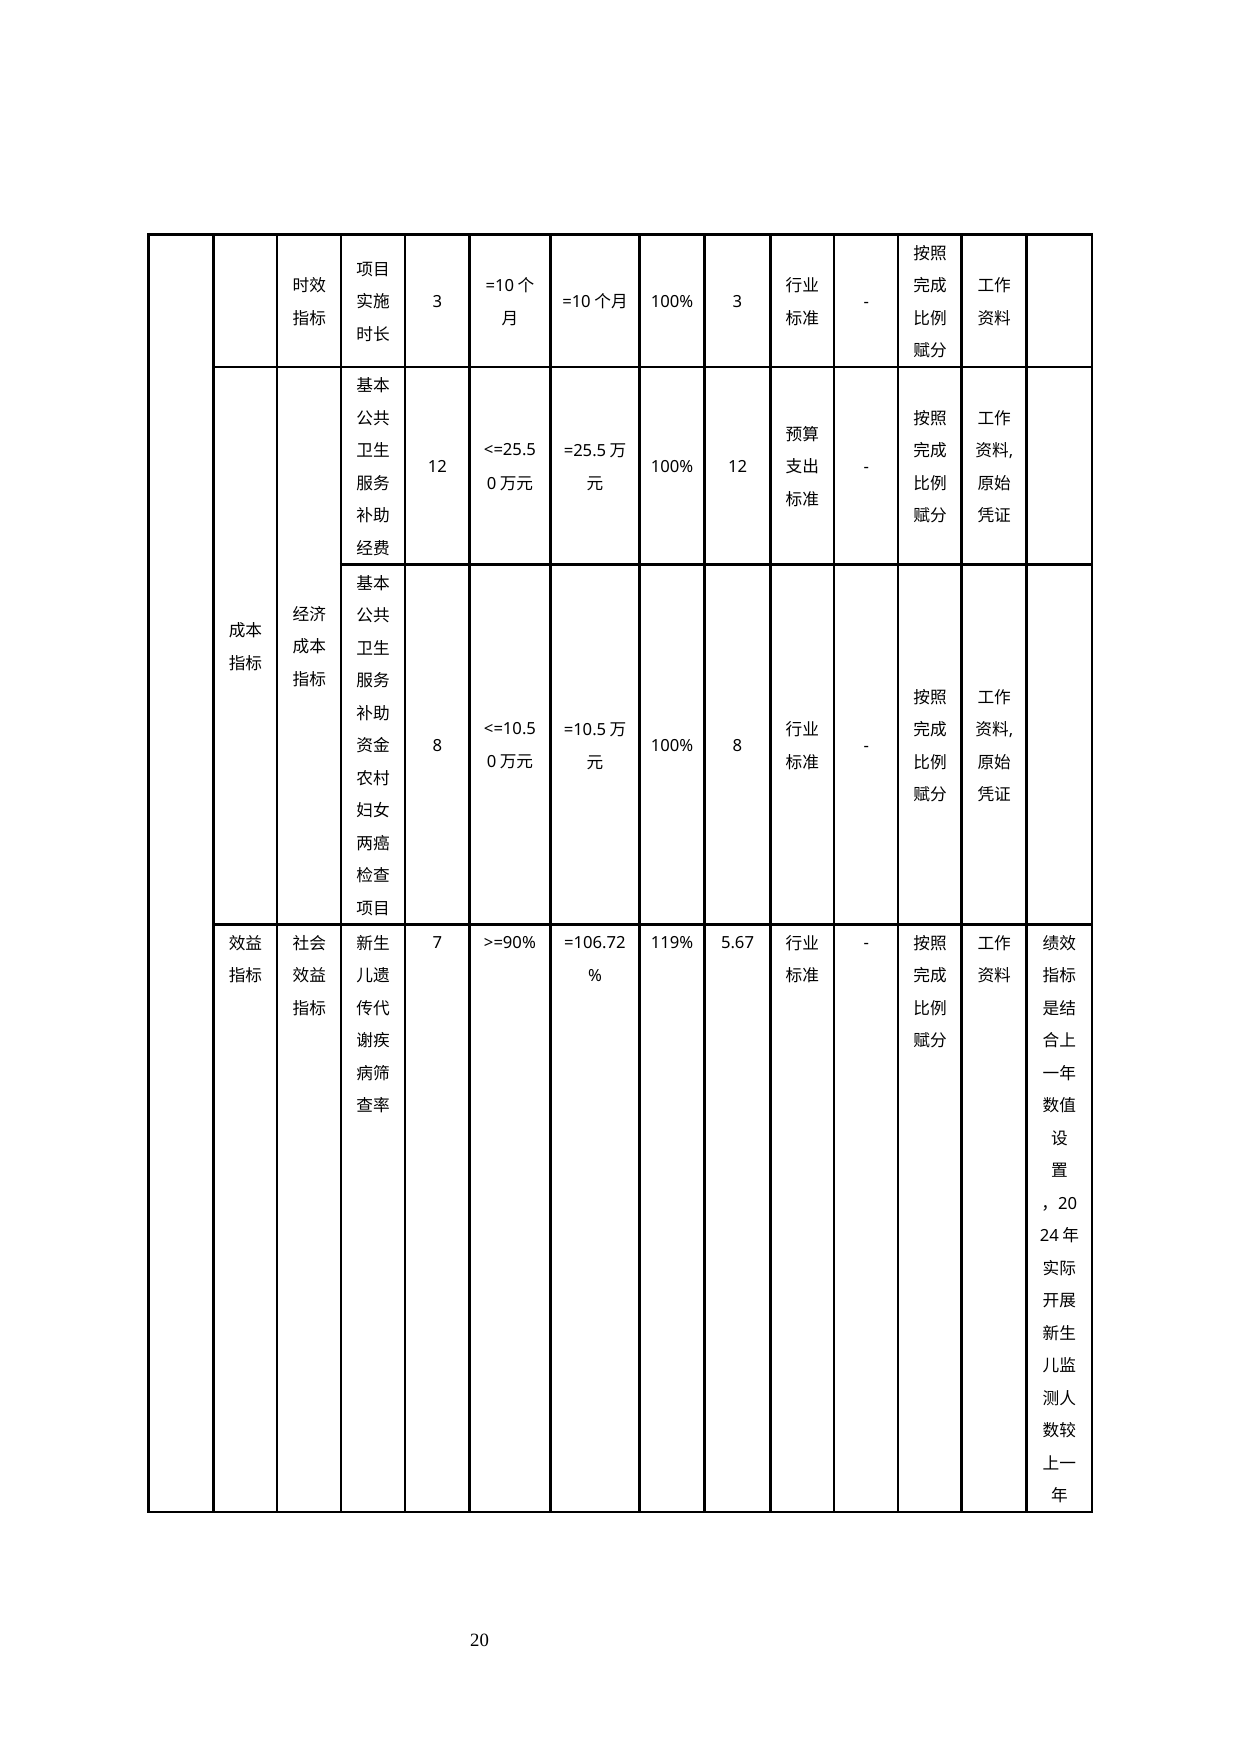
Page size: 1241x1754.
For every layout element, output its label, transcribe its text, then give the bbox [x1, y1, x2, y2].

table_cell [1028, 926, 1091, 1511]
table_cell - [835, 236, 897, 366]
table_cell 行业标准 [772, 566, 833, 923]
table_cell 7 [406, 926, 468, 1511]
table_cell 效益指标 [215, 926, 276, 1511]
table_cell 按照完成比例赋分 [899, 566, 960, 923]
table_cell 12 [706, 368, 769, 563]
table_cell 3 [706, 236, 769, 366]
table_cell 行业标准 [772, 236, 833, 366]
table_cell 基本公共卫生服务补助资金农村妇女两癌检查项目 [342, 566, 404, 923]
table_cell 工作资料,原始凭证 [963, 566, 1025, 923]
table_cell 按照完成比例赋分 [899, 926, 960, 1511]
table_cell 基本公共卫生服务补助经费 [342, 368, 404, 563]
table_cell 经济成本指标 [278, 368, 340, 923]
table_cell 工作资料 [963, 926, 1025, 1511]
table_cell 时效指标 [278, 236, 340, 366]
table_cell <=25.50万元 [471, 368, 549, 563]
table_cell 工作资料 [963, 236, 1025, 366]
table_cell 8 [406, 566, 468, 923]
table_cell =10个月 [552, 236, 638, 366]
table_cell 100% [641, 236, 703, 366]
table_cell [1028, 566, 1091, 923]
table_cell 5.67 [706, 926, 769, 1511]
table_cell 100% [641, 368, 703, 563]
table_cell 行业标准 [772, 926, 833, 1511]
table_cell 按照完成比例赋分 [899, 368, 960, 563]
table_cell <=10.50万元 [471, 566, 549, 923]
table_cell 社会效益指标 [278, 926, 340, 1511]
table_cell >=90% [471, 926, 549, 1511]
table_cell 8 [706, 566, 769, 923]
table_cell - [835, 368, 897, 563]
table_cell 预算支出标准 [772, 368, 833, 563]
table_cell =10.5万元 [552, 566, 638, 923]
table_cell 新生儿遗传代谢疾病筛查率 [342, 926, 404, 1511]
table_cell 119% [641, 926, 703, 1511]
table_cell 100% [641, 566, 703, 923]
table_cell 工作资料,原始凭证 [963, 368, 1025, 563]
table_cell [1028, 368, 1091, 563]
table_cell 成本指标 [215, 368, 276, 923]
table_cell 项目实施时长 [342, 236, 404, 366]
table_cell 3 [406, 236, 468, 366]
table_cell =25.5万元 [552, 368, 638, 563]
table_cell =10个月 [471, 236, 549, 366]
table_cell [1028, 236, 1091, 366]
table_cell =106.72% [552, 926, 638, 1511]
table_cell - [835, 926, 897, 1511]
table_cell 12 [406, 368, 468, 563]
table_cell - [835, 566, 897, 923]
table_cell 按照完成比例赋分 [899, 236, 960, 366]
